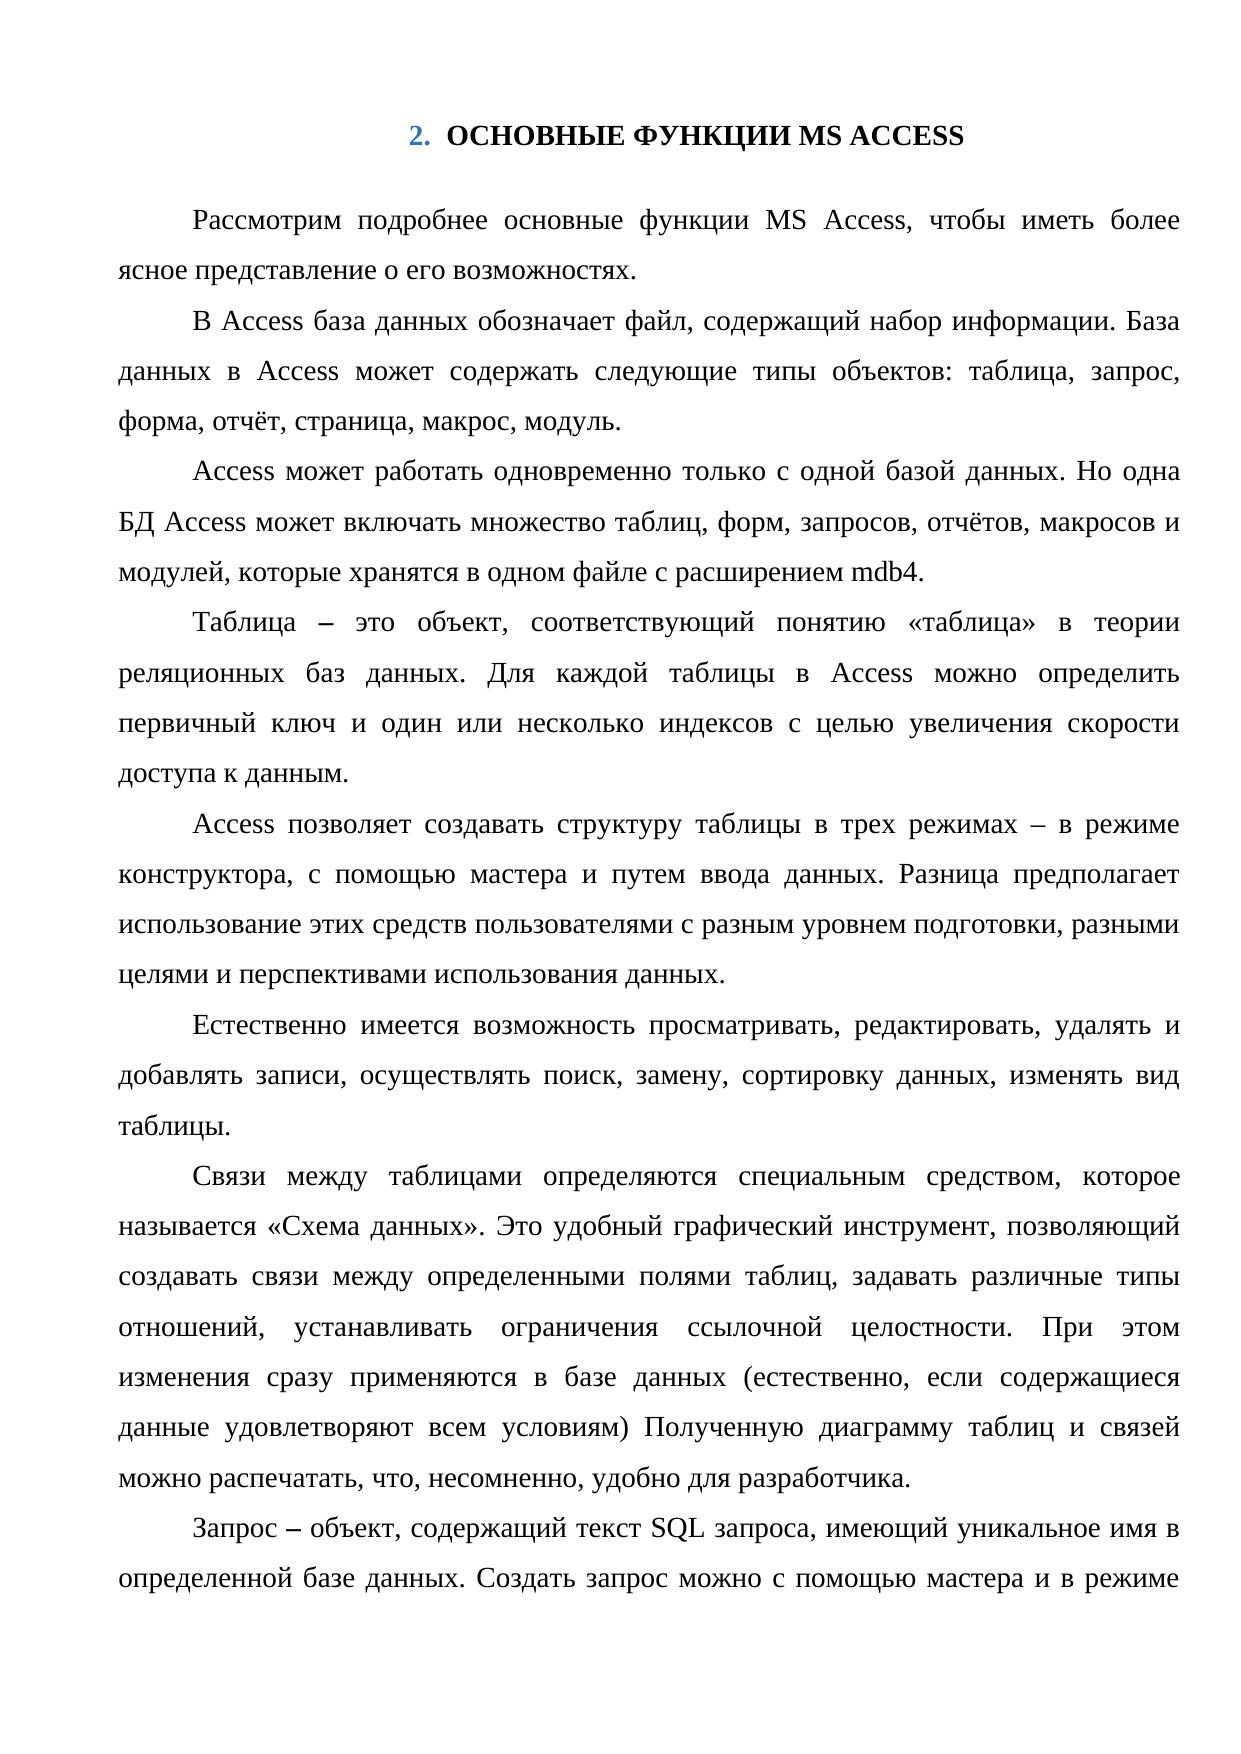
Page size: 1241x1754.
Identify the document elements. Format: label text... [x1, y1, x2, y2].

subtitle ОСНОВНЫЕ ФУНКЦИИ MS ACCESS [192, 118, 1181, 152]
text Таблица – это объект, соответствующий понятию «таблица» в теории реляционных баз данных. Для каждой таблицы в Access можно определить первичный ключ и один или несколько индексов с целью увеличения скорости доступа к данным. [118, 604, 1181, 789]
text Access позволяет создавать структуру таблицы в трех режимах – в режиме конструктора, с помощью мастера и путем ввода данных. Разница предполагает использование этих средств пользователями с разным уровнем подготовки, разными целями и перспективами использования данных. [118, 806, 1181, 990]
text Естественно имеется возможность просматривать, редактировать, удалять и добавлять записи, осуществлять поиск, замену, сортировку данных, изменять вид таблицы. [118, 1007, 1181, 1141]
text Access может работать одновременно только с одной базой данных. Но одна БД Access может включать множество таблиц, форм, запросов, отчётов, макросов и модулей, которые хранятся в одном файле с расширением mdb4. [118, 453, 1181, 588]
text Связи между таблицами определяются специальным средством, которое называется «Схема данных». Это удобный графический инструмент, позволяющий создавать связи между определенными полями таблиц, задавать различные типы отношений, устанавливать ограничения ссылочной целостности. При этом изменения сразу применяются в базе данных (естественно, если содержащиеся данные удовлетворяют всем условиям) Полученную диаграмму таблиц и связей можно распечатать, что, несомненно, удобно для разработчика. [118, 1158, 1181, 1493]
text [118, 1510, 1181, 1594]
text Рассмотрим подробнее основные функции MS Access, чтобы иметь более ясное представление о его возможностях. [118, 202, 1181, 286]
text В Access база данных обозначает файл, содержащий набор информации. База данных в Access может содержать следующие типы объектов: таблица, запрос, форма, отчёт, страница, макрос, модуль. [118, 303, 1181, 437]
